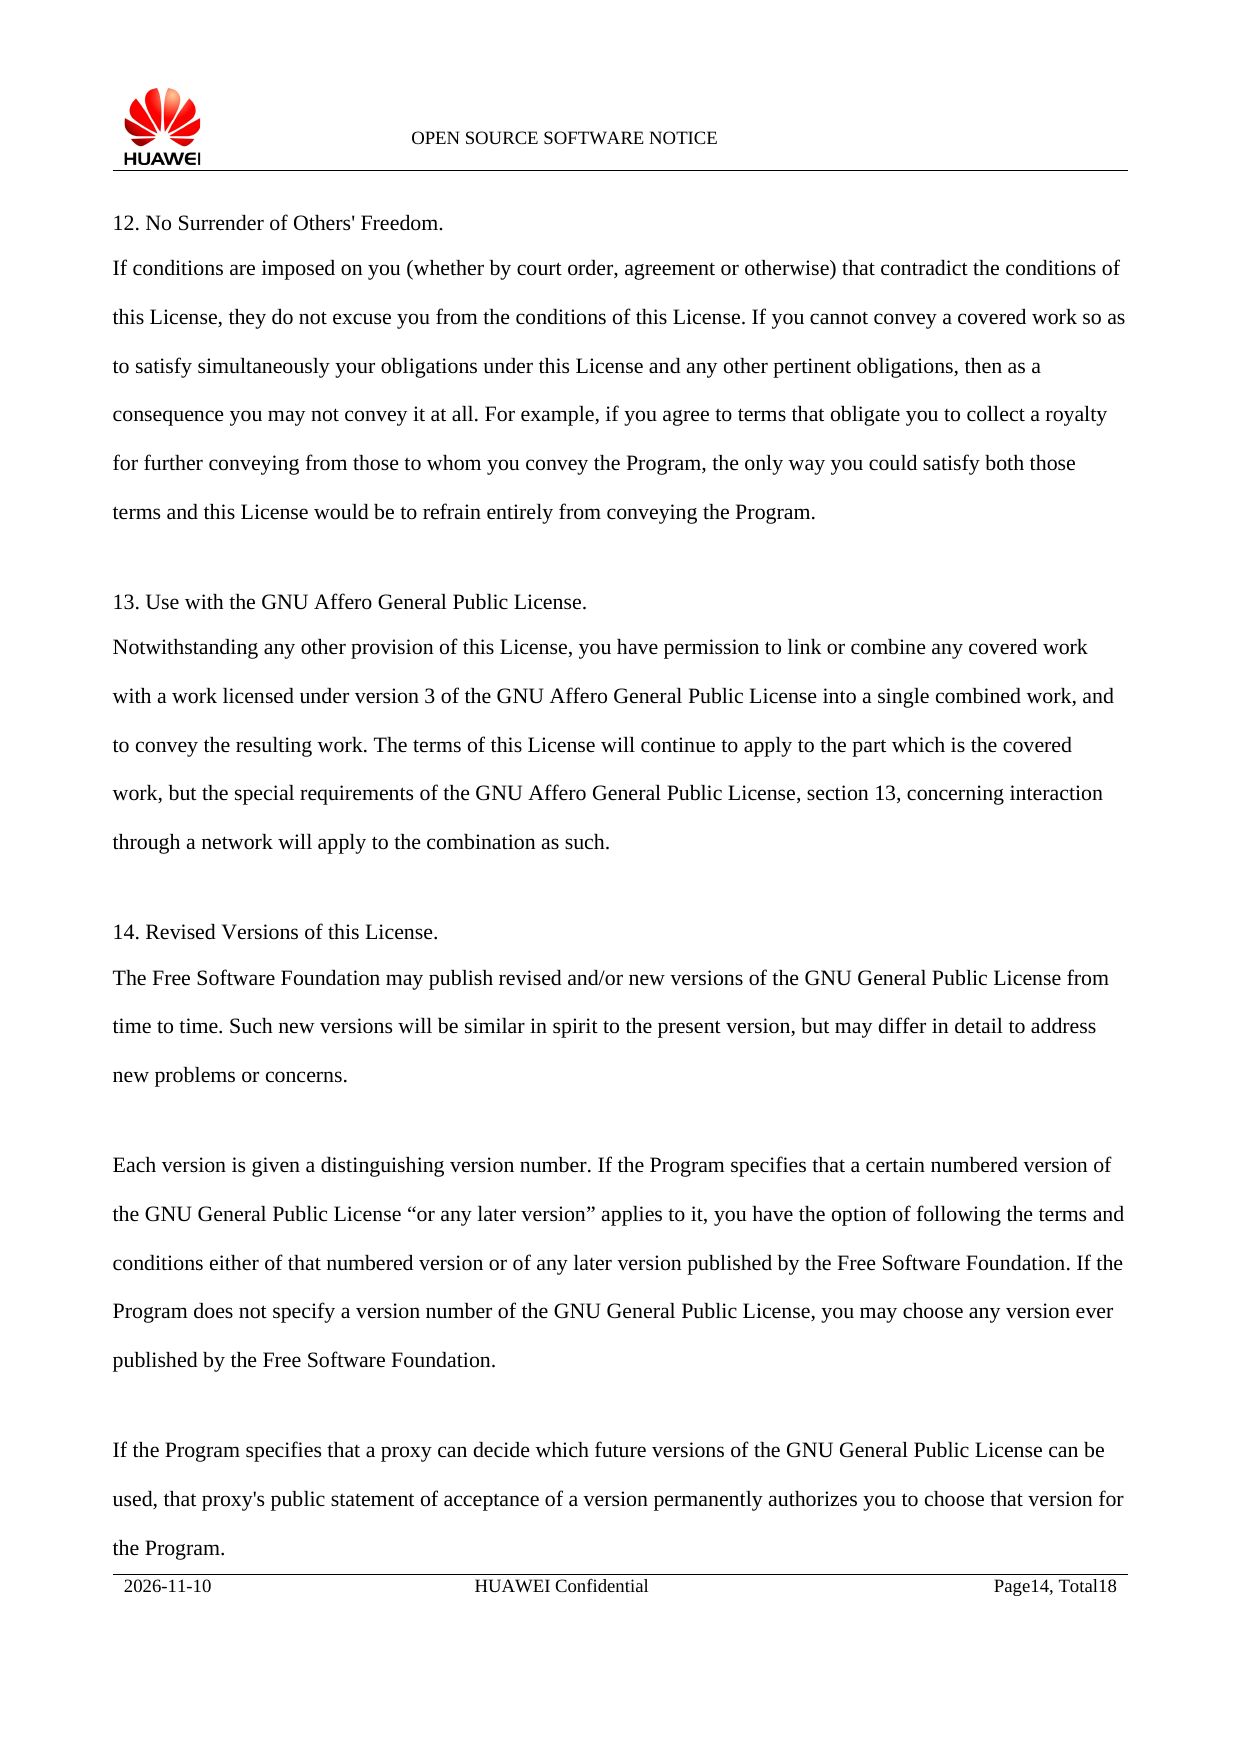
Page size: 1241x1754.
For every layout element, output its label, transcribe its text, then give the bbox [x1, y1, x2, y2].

picture [124, 88, 201, 165]
text If the Program specifies that a proxy can decide which future versions of the GNU General Public License can be used, that proxy's public statement of acceptance of a version permanently authorizes you to choose that version for the Program. [112, 1434, 1128, 1564]
text Each version is given a distinguishing version number. If the Program specifies that a certain numbered version of the GNU General Public License “or any later version” applies to it, you have the option of following the terms and conditions either of that numbered version or of any later version published by the Free Software Foundation. If the Program does not specify a version number of the GNU General Public License, you may choose any version ever published by the Free Software Foundation. [112, 1148, 1128, 1376]
text The Free Software Foundation may publish revised and/or new versions of the GNU General Public License from time to time. Such new versions will be similar in spirit to the present version, but may differ in detail to address new problems or concerns. [112, 961, 1128, 1091]
text 12. No Surrender of Others' Freedom. [112, 206, 1128, 239]
text 14. Revised Versions of this License. [112, 916, 1128, 948]
text If conditions are imposed on you (whether by court order, agreement or otherwise) that contradict the conditions of this License, they do not excuse you from the conditions of this License. If you cannot convey a covered work so as to satisfy simultaneously your obligations under this License and any other pertinent obligations, then as a consequence you may not convey it at all. For example, if you agree to terms that obligate you to collect a royalty for further conveying from those to whom you convey the Program, the only way you could satisfy both those terms and this License would be to refrain entirely from conveying the Program. [112, 251, 1128, 528]
text Notwithstanding any other provision of this License, you have permission to link or combine any covered work with a work licensed under version 3 of the GNU Affero General Public License into a single combined work, and to convey the resulting work. The terms of this License will continue to apply to the part which is the covered work, but the special requirements of the GNU Affero General Public License, section 13, concerning interaction through a network will apply to the combination as such. [112, 631, 1128, 858]
text 13. Use with the GNU Affero General Public License. [112, 585, 1128, 618]
